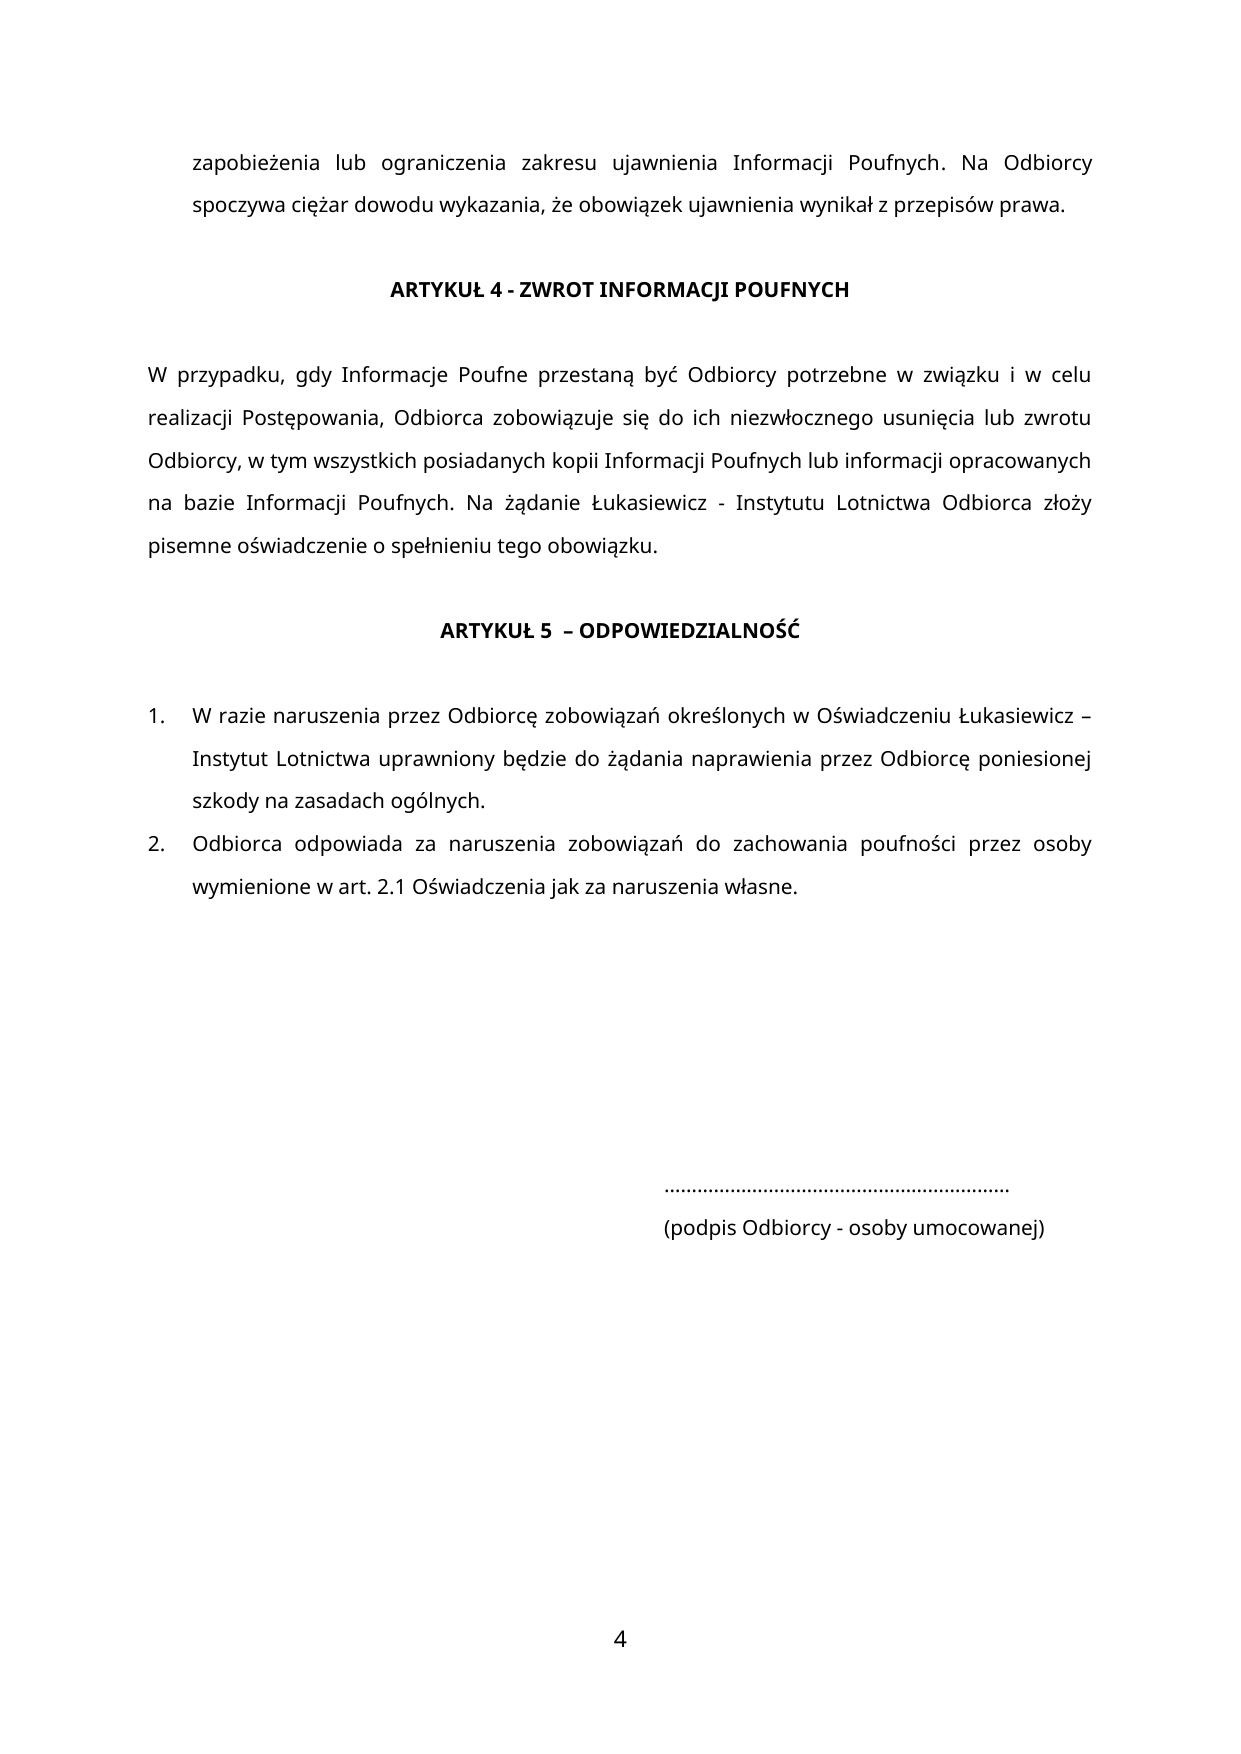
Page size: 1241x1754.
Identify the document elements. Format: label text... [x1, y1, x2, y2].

text (podpis Odbiorcy - osoby umocowanej) [664, 1213, 1093, 1241]
list Odbiorca odpowiada za naruszenia zobowiązań do zachowania poufności przez osoby wymienione w art. 2.1 Oświadczenia jak za naruszenia własne. [148, 829, 1093, 900]
list W przypadku, gdy Informacje Poufne przestaną być Odbiorcy potrzebne w związku i w celu realizacji Postępowania, Odbiorca zobowiązuje się do ich niezwłocznego usunięcia lub zwrotu Odbiorcy, w tym wszystkich posiadanych kopii Informacji Poufnych lub informacji opracowanych na bazie Informacji Poufnych. Na żądanie Łukasiewicz - Instytutu Lotnictwa Odbiorca złoży pisemne oświadczenie o spełnieniu tego obowiązku. [148, 361, 1093, 559]
text ……………………………………………………… [664, 1170, 1093, 1198]
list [147, 148, 1093, 219]
text ARTYKUŁ 4 - ZWROT INFORMACJI POUFNYCH [148, 275, 1093, 304]
list W razie naruszenia przez Odbiorcę zobowiązań określonych w Oświadczeniu Łukasiewicz – Instytut Lotnictwa uprawniony będzie do żądania naprawienia przez Odbiorcę poniesionej szkody na zasadach ogólnych. [148, 701, 1093, 815]
text ARTYKUŁ 5 – ODPOWIEDZIALNOŚĆ [148, 616, 1093, 645]
